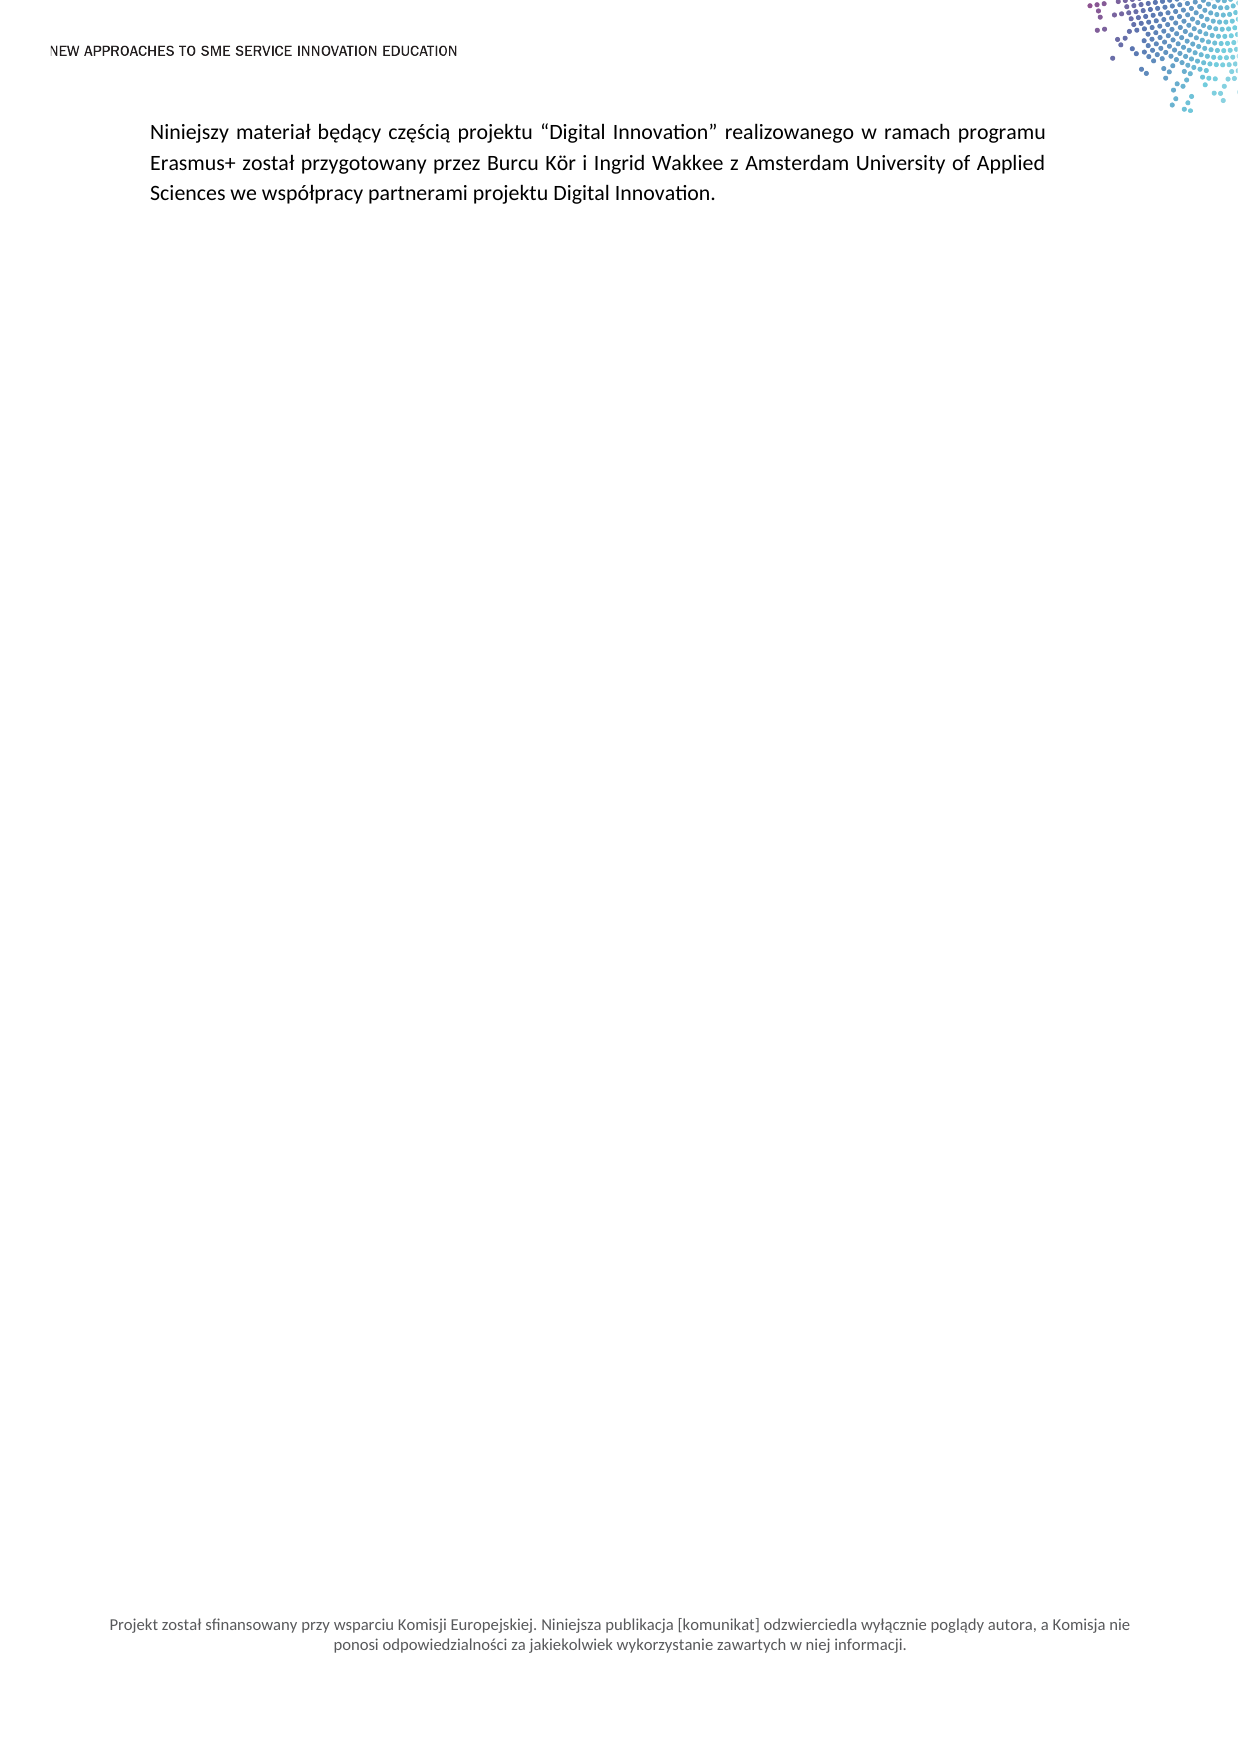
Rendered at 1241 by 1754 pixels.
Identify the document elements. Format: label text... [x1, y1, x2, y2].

text Niniejszy materiał będący częścią projektu “Digital Innovation” realizowanego w ramach programu Erasmus+ został przygotowany przez Burcu Kör i Ingrid Wakkee z Amsterdam University of Applied Sciences we współpracy partnerami projektu Digital Innovation. [150, 118, 1047, 206]
picture [50, 0, 1238, 113]
